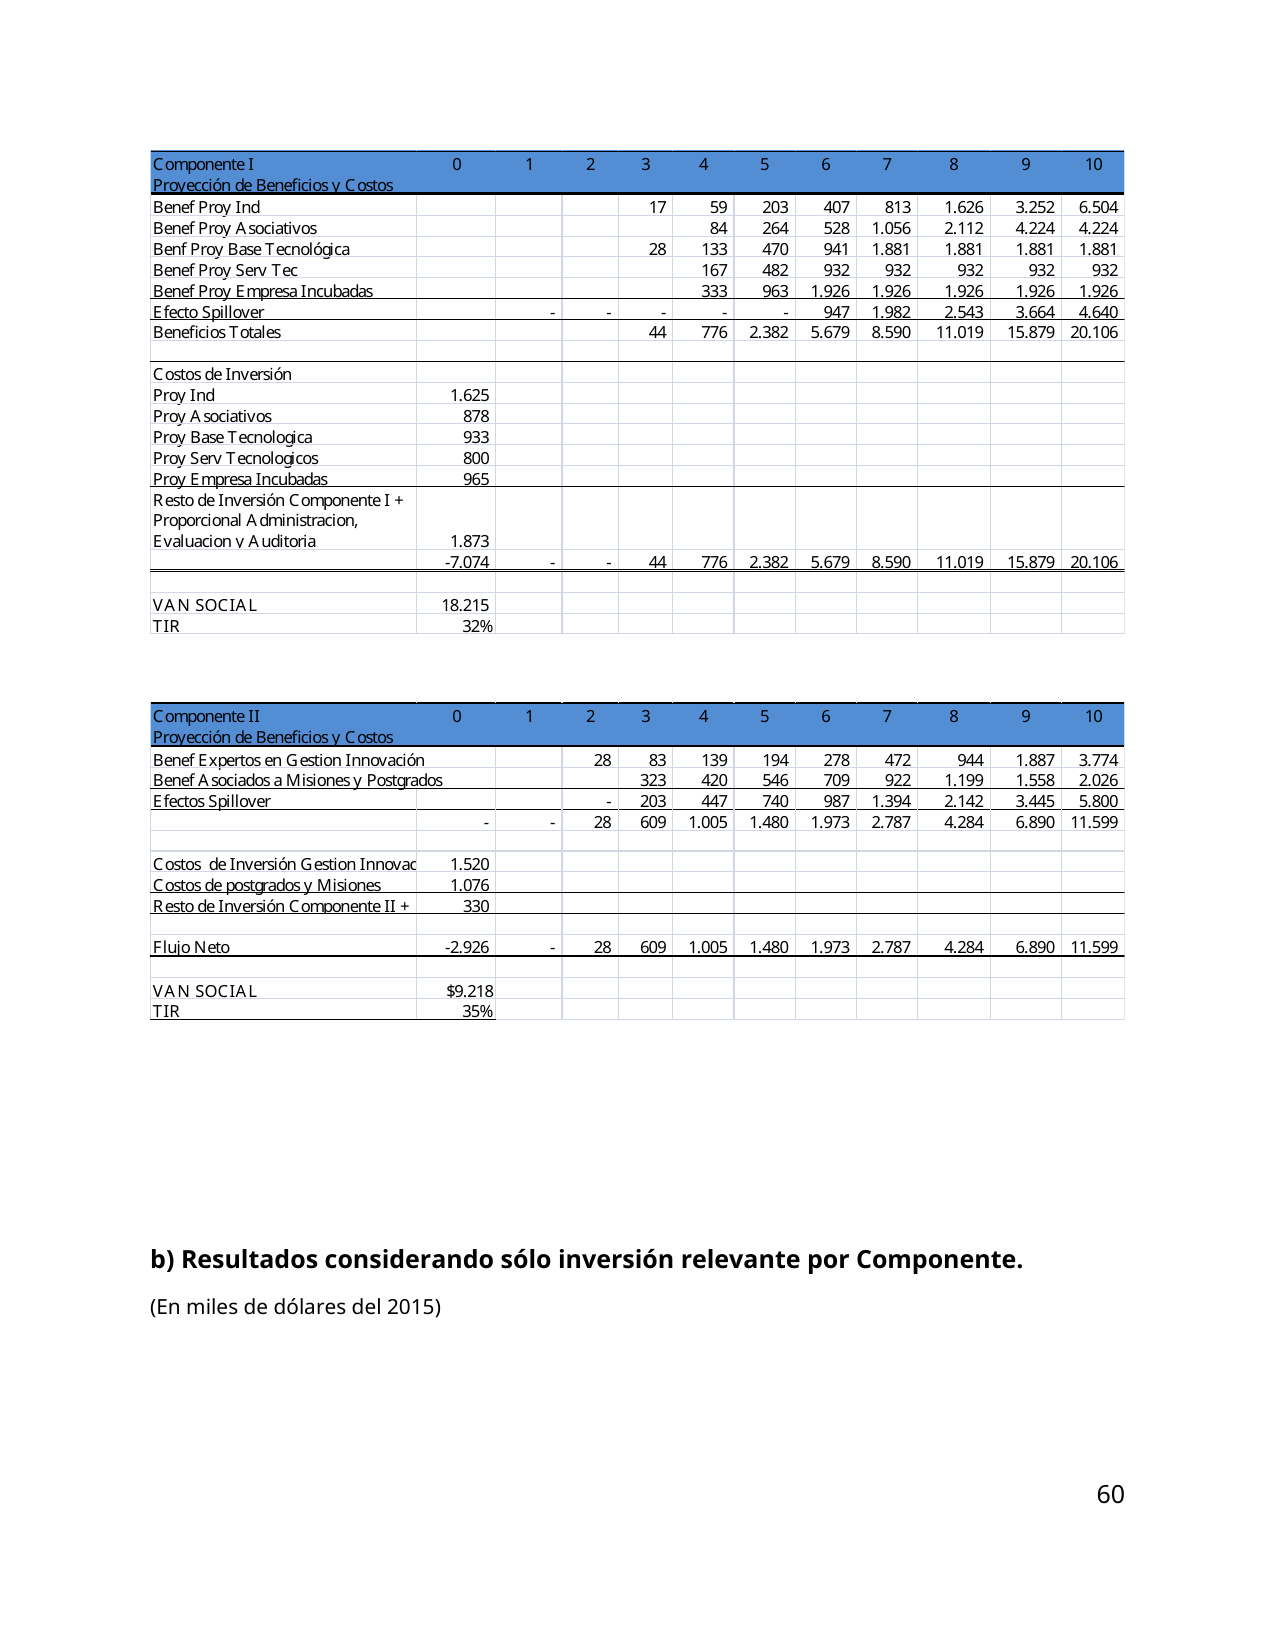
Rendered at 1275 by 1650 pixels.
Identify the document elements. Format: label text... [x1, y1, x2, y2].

text b) Resultados considerando sólo inversión relevante por Componente. [150, 1241, 1125, 1276]
text (En miles de dólares del 2015) [150, 1292, 1125, 1321]
